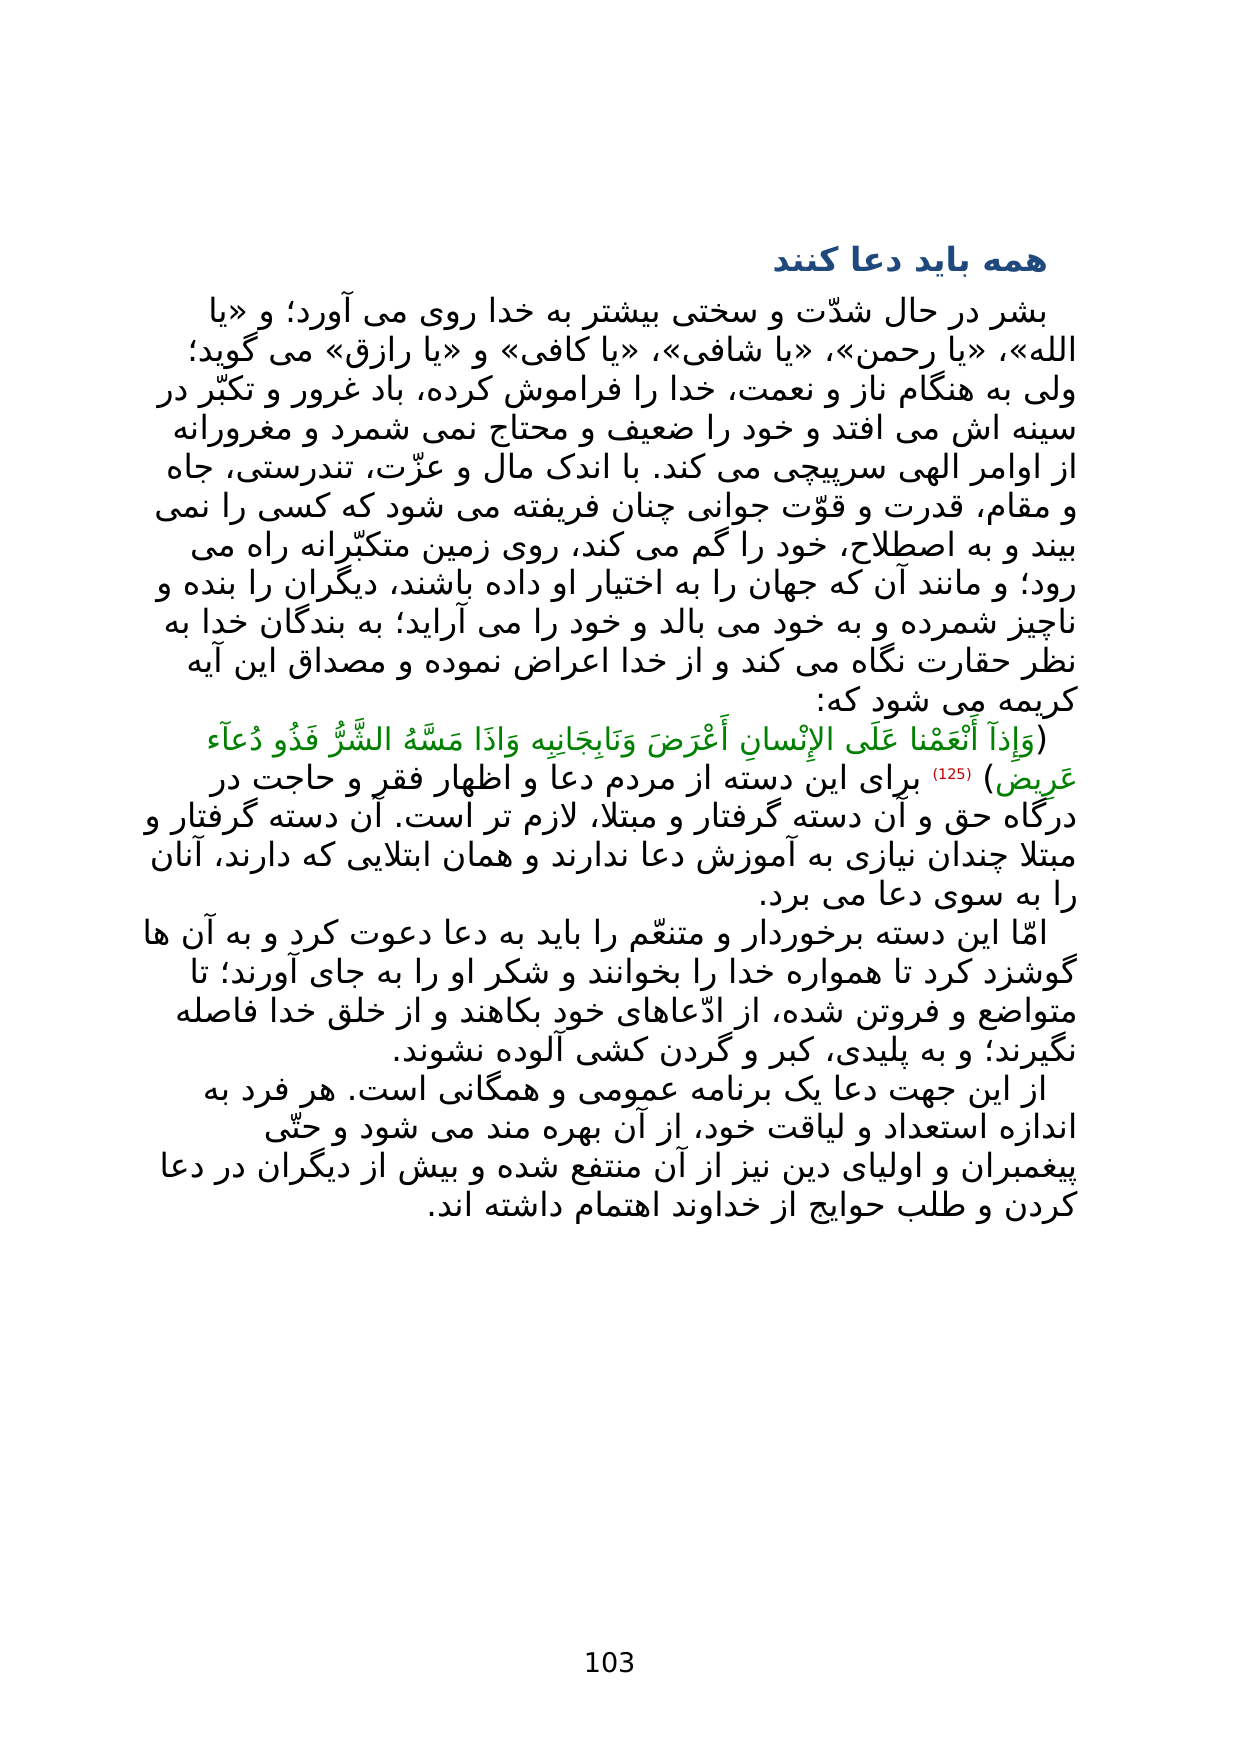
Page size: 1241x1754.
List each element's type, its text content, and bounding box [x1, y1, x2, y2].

text از این جهت دعا یک برنامه عمومی و همگانی است. هر فرد به اندازه استعداد و لیاقت خود، از آن بهره مند می شود و حتّی پیغمبران و اولیای دین نیز از آن منتفع شده و بیش از دیگران در دعا کردن و طلب حوایج از خداوند اهتمام داشته اند. [141, 1069, 1078, 1224]
text امّا این دسته برخوردار و متنعّم را باید به دعا دعوت کرد و به آن ها گوشزد کرد تا همواره خدا را بخوانند و شکر او را به جای آورند؛ تا متواضع و فروتن شده، از ادّعاهای خود بکاهند و از خلق خدا فاصله نگیرند؛ و به پلیدی، کبر و گردن کشی آلوده نشوند. [141, 913, 1078, 1069]
subtitle همه باید دعا کنند [141, 241, 1078, 279]
text (وَإِذآ أَنْعَمْنا عَلَی الإِنْسانِ أَعْرَضَ وَنَابِجَانِبِه وَاذَا مَسَّهُ الشَّرُّ فَذُو دُعآء عَرِیض) (125) برای این دسته از مردم دعا و اظهار فقر و حاجت در درگاه حق و آن دسته گرفتار و مبتلا، لازم تر است. آن دسته گرفتار و مبتلا چندان نیازی به آموزش دعا ندارند و همان ابتلایی که دارند، آنان را به سوی دعا می برد. [141, 719, 1078, 913]
text بشر در حال شدّت و سختی بیشتر به خدا روی می آورد؛ و «یا الله»، «یا رحمن»، «یا شافی»، «یا کافی» و «یا رازق» می گوید؛ ولی به هنگام ناز و نعمت، خدا را فراموش کرده، باد غرور و تکبّر در سینه اش می افتد و خود را ضعیف و محتاج نمی شمرد و مغرورانه از اوامر الهی سرپیچی می کند. با اندک مال و عزّت، تندرستی، جاه و مقام، قدرت و قوّت جوانی چنان فریفته می شود که کسی را نمی بیند و به اصطلاح، خود را گم می کند، روی زمین متکبّرانه راه می رود؛ و مانند آن که جهان را به اختیار او داده باشند، دیگران را بنده و ناچیز شمرده و به خود می بالد و خود را می آراید؛ به بندگان خدا به نظر حقارت نگاه می کند و از خدا اعراض نموده و مصداق این آیه کریمه می شود که: [141, 292, 1078, 719]
